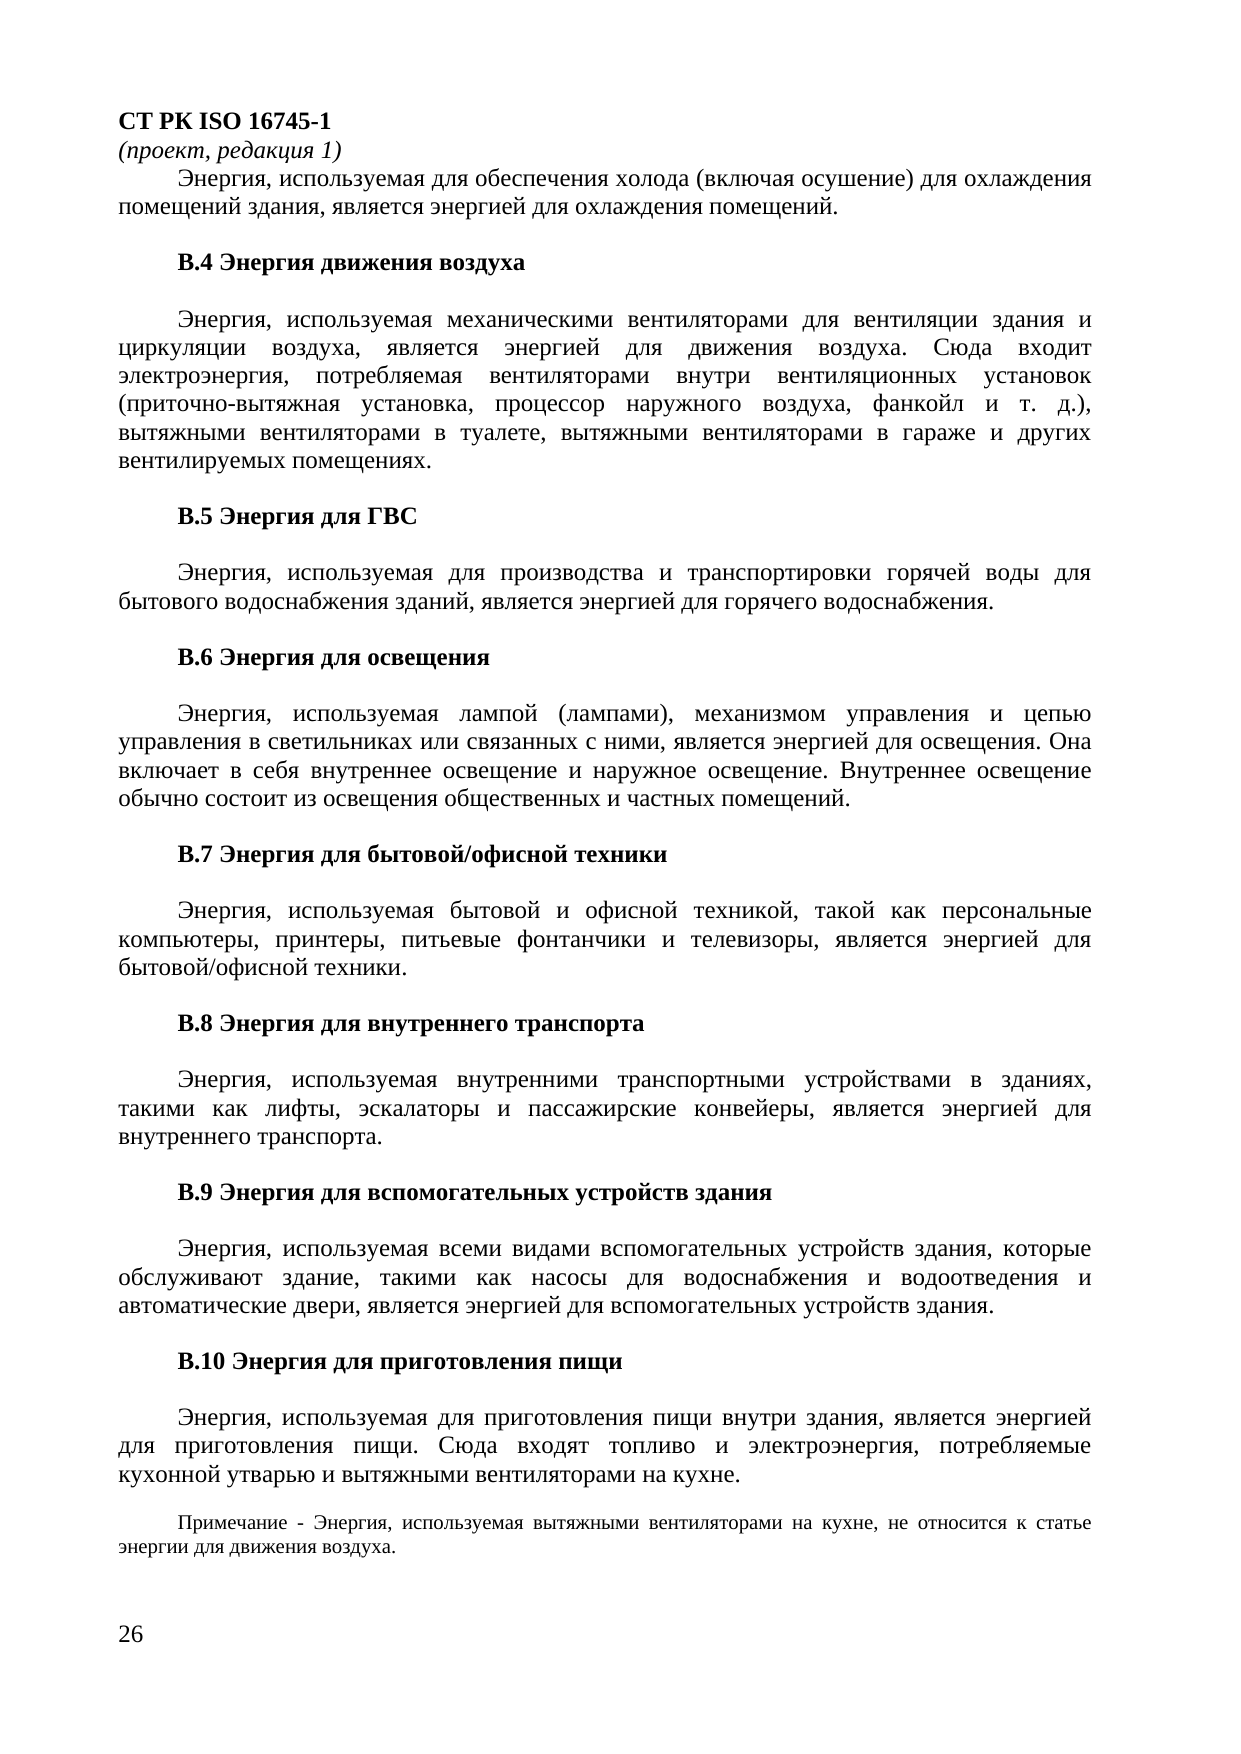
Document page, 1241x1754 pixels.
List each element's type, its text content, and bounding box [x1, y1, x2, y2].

text Энергия, используемая для приготовления пищи внутри здания, является энергией для приготовления пищи. Сюда входят топливо и электроэнергия, потребляемые кухонной утварью и вытяжными вентиляторами на кухне. [118, 1403, 1092, 1487]
text B.5 Энергия для ГВС [118, 502, 1092, 530]
text Энергия, используемая лампой (лампами), механизмом управления и цепью управления в светильниках или связанных с ними, является энергией для освещения. Она включает в себя внутреннее освещение и наружное освещение. Внутреннее освещение обычно состоит из освещения общественных и частных помещений. [118, 699, 1092, 812]
text Энергия, используемая бытовой и офисной техникой, такой как персональные компьютеры, принтеры, питьевые фонтанчики и телевизоры, является энергией для бытовой/офисной техники. [118, 896, 1092, 981]
text B.4 Энергия движения воздуха [118, 248, 1092, 276]
text B.7 Энергия для бытовой/офисной техники [118, 840, 1092, 868]
text Энергия, используемая механическими вентиляторами для вентиляции здания и циркуляции воздуха, является энергией для движения воздуха. Сюда входит электроэнергия, потребляемая вентиляторами внутри вентиляционных установок (приточно-вытяжная установка, процессор наружного воздуха, фанкойл и т. д.), вытяжными вентиляторами в туалете, вытяжными вентиляторами в гараже и других вентилируемых помещениях. [118, 304, 1092, 474]
text B.8 Энергия для внутреннего транспорта [118, 1009, 1092, 1037]
text B.9 Энергия для вспомогательных устройств здания [118, 1178, 1092, 1206]
text B.6 Энергия для освещения [118, 643, 1092, 671]
text B.10 Энергия для приготовления пищи [118, 1347, 1092, 1375]
text Примечание - Энергия, используемая вытяжными вентиляторами на кухне, не относится к статье энергии для движения воздуха. [118, 1511, 1092, 1558]
text Энергия, используемая для обеспечения холода (включая осушение) для охлаждения помещений здания, является энергией для охлаждения помещений. [118, 164, 1092, 220]
text Энергия, используемая внутренними транспортными устройствами в зданиях, такими как лифты, эскалаторы и пассажирские конвейеры, является энергией для внутреннего транспорта. [118, 1065, 1092, 1149]
text Энергия, используемая всеми видами вспомогательных устройств здания, которые обслуживают здание, такими как насосы для водоснабжения и водоотведения и автоматические двери, является энергией для вспомогательных устройств здания. [118, 1234, 1092, 1318]
text Энергия, используемая для производства и транспортировки горячей воды для бытового водоснабжения зданий, является энергией для горячего водоснабжения. [118, 558, 1092, 614]
